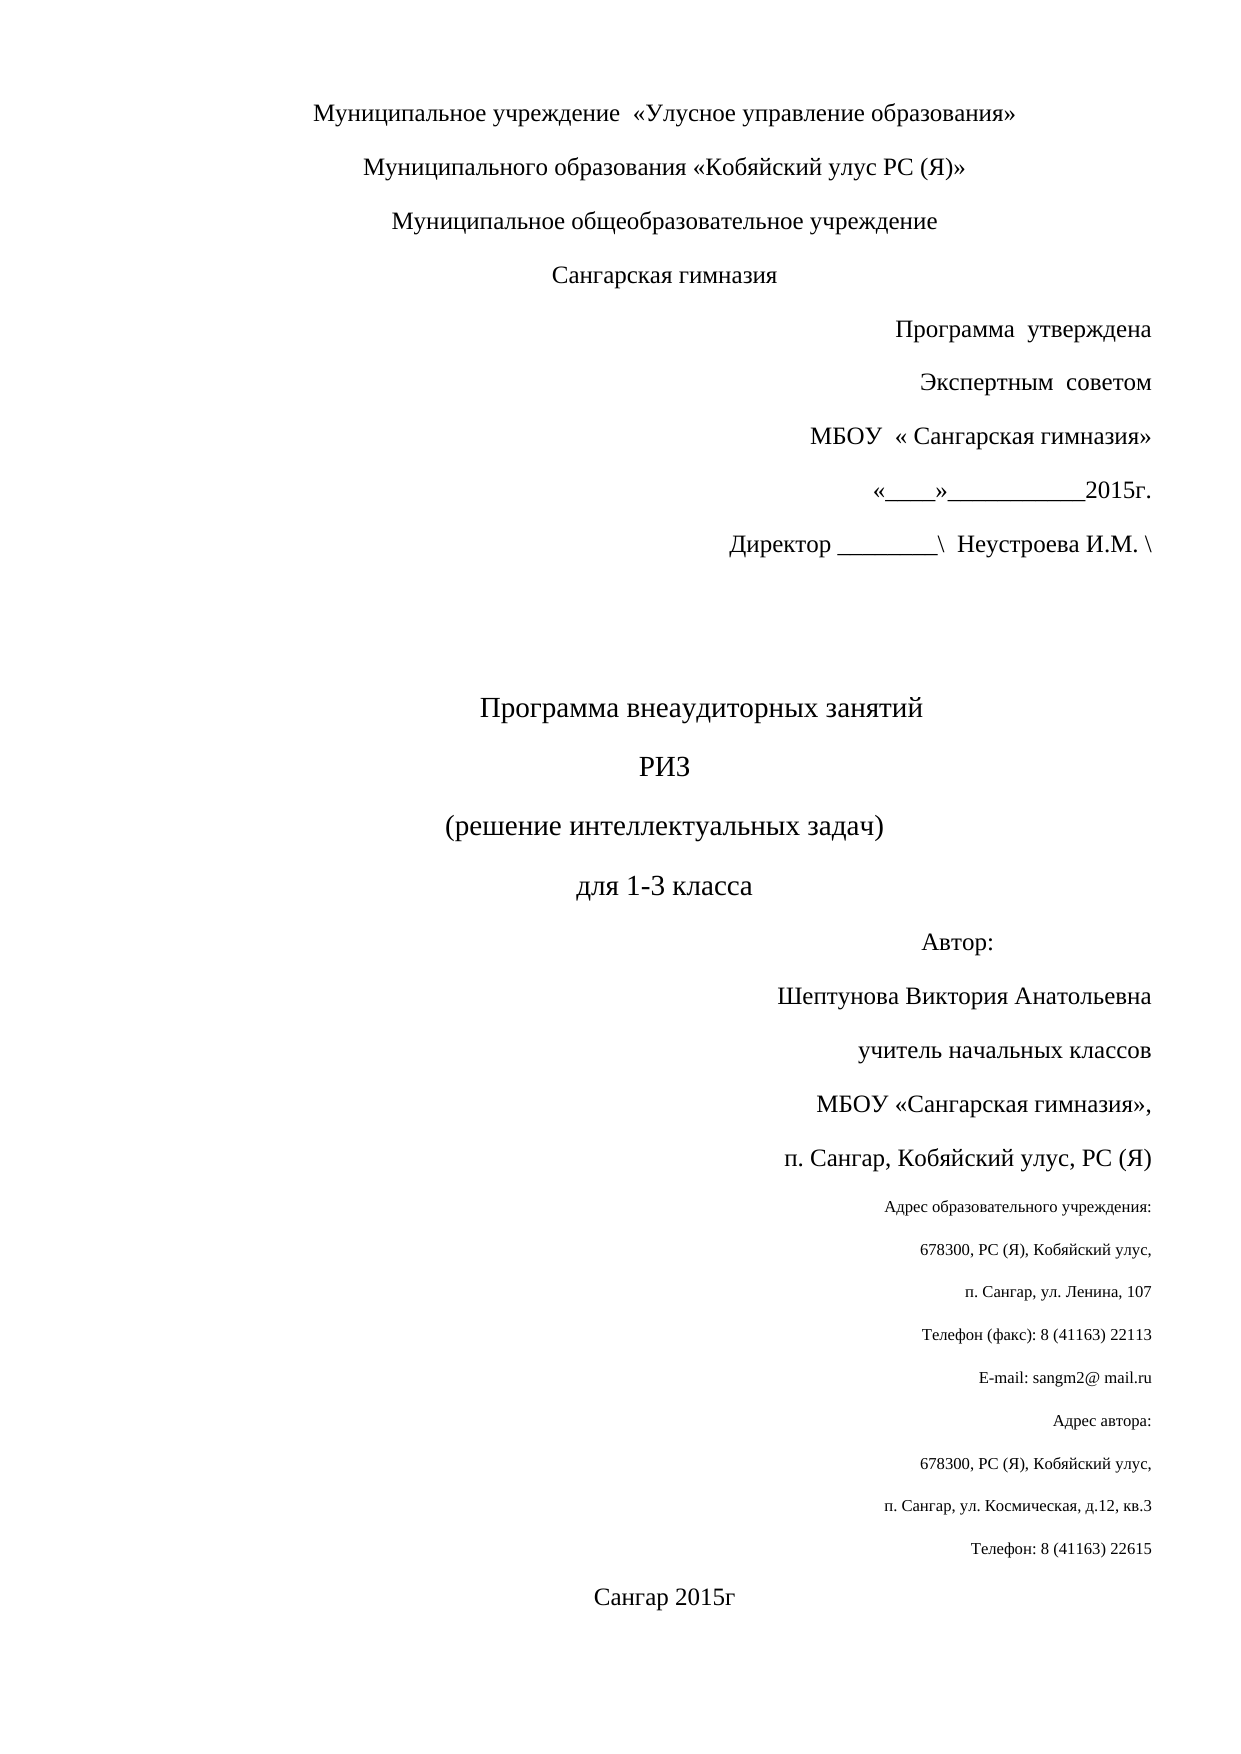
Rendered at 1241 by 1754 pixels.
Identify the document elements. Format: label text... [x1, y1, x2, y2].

text МБОУ « Сангарская гимназия» [177, 421, 1152, 450]
text МБОУ «Сангарская гимназия», [121, 1089, 1152, 1118]
text Шептунова Виктория Анатольевна [121, 981, 1152, 1010]
text Программа внеаудиторных занятий [177, 690, 1152, 723]
text Автор: [177, 927, 1152, 956]
text Директор ________\ Неустроева И.М. \ [177, 529, 1152, 558]
text Сангар 2015г [177, 1582, 1152, 1611]
text п. Сангар, Кобяйский улус, РС (Я) [121, 1143, 1152, 1171]
text Сангарская гимназия [177, 260, 1152, 288]
text 678300, РС (Я), Кобяйский улус, [121, 1239, 1152, 1258]
text (решение интеллектуальных задач) [121, 808, 1152, 842]
text Муниципальное общеобразовательное учреждение [177, 206, 1152, 235]
text Адрес автора: [121, 1411, 1152, 1430]
text РИЗ [121, 749, 1152, 783]
text Муниципальное учреждение «Улусное управление образования» [177, 98, 1152, 127]
text E-mail: sangm2@ mail.ru [121, 1368, 1152, 1387]
text для 1-3 класса [121, 868, 1152, 901]
text Программа утверждена [177, 314, 1152, 342]
text учитель начальных классов [121, 1035, 1152, 1064]
text п. Сангар, ул. Космическая, д.12, кв.3 [121, 1496, 1152, 1515]
text Телефон (факс): 8 (41163) 22113 [121, 1325, 1152, 1344]
text Адрес образовательного учреждения: [121, 1197, 1152, 1216]
text Экспертным советом [177, 367, 1152, 396]
text 678300, РС (Я), Кобяйский улус, [121, 1453, 1152, 1473]
text «____»___________2015г. [177, 475, 1152, 504]
text п. Сангар, ул. Ленина, 107 [121, 1282, 1152, 1301]
text Телефон: 8 (41163) 22615 [177, 1539, 1152, 1558]
text Муниципального образования «Кобяйский улус РС (Я)» [177, 152, 1152, 181]
